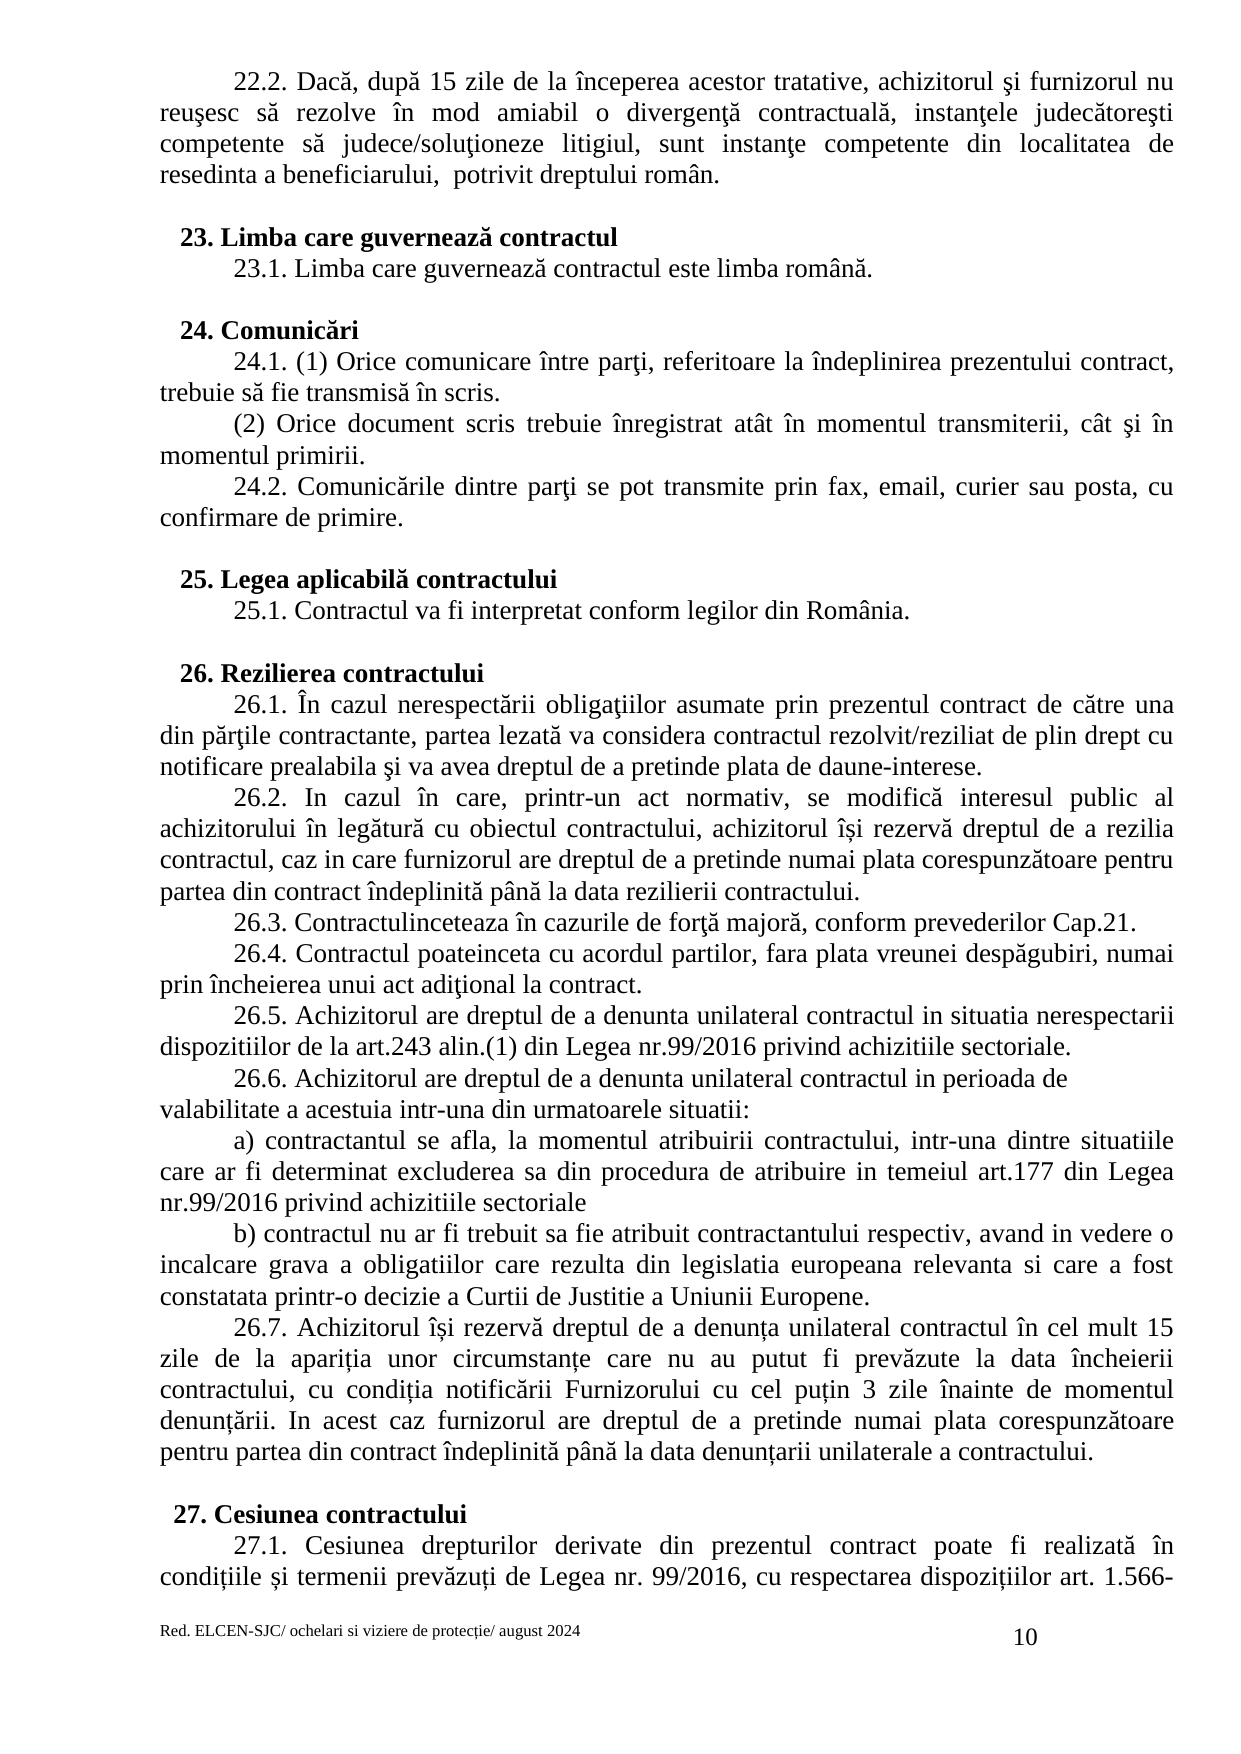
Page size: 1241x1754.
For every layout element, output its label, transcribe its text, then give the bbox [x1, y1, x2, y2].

text 24.2. Comunicările dintre parţi se pot transmite prin fax, email, curier sau posta, cu confirmare de primire. [159, 470, 1175, 532]
text 25.1. Contractul va fi interpretat conform legilor din România. [159, 594, 1175, 626]
text 26.4. Contractul poateinceta cu acordul partilor, fara plata vreunei despăgubiri, numai prin încheierea unui act adiţional la contract. [159, 937, 1175, 999]
text 23. Limba care guvernează contractul [159, 221, 1175, 252]
text 23.1. Limba care guvernează contractul este limba română. [159, 252, 1175, 283]
text 25. Legea aplicabilă contractului [159, 563, 1175, 594]
text 22.2. Dacă, după 15 zile de la începerea acestor tratative, achizitorul şi furnizorul nu reuşesc să rezolve în mod amiabil o divergenţă contractuală, instanţele judecătoreşti competente să judece/soluţioneze litigiul, sunt instanţe competente din localitatea de resedinta a beneficiarului, potrivit dreptului român. [159, 65, 1175, 189]
text b) contractul nu ar fi trebuit sa fie atribuit contractantului respectiv, avand in vedere o incalcare grava a obligatiilor care rezulta din legislatia europeana relevanta si care a fost constatata printr-o decizie a Curtii de Justitie a Uniunii Europene. [159, 1217, 1175, 1311]
text valabilitate a acestuia intr-una din urmatoarele situatii: [159, 1093, 1175, 1124]
text (2) Orice document scris trebuie înregistrat atât în momentul transmiterii, cât şi în momentul primirii. [159, 408, 1175, 470]
text 24.1. (1) Orice comunicare între parţi, referitoare la îndeplinirea prezentului contract, trebuie să fie transmisă în scris. [159, 345, 1175, 408]
list 26.7. Achizitorul își rezervă dreptul de a denunța unilateral contractul în cel mult 15 zile de la apariția unor circumstanțe care nu au putut fi prevăzute la data încheierii contractului, cu condiția notificării Furnizorului cu cel puțin 3 zile înainte de momentul denunțării. In acest caz furnizorul are dreptul de a pretinde numai plata corespunzătoare pentru partea din contract îndeplinită până la data denunțarii unilaterale a contractului. [159, 1311, 1175, 1467]
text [159, 1529, 1175, 1591]
text 26.3. Contractulinceteaza în cazurile de forţă majoră, conform prevederilor Cap.21. [159, 906, 1175, 937]
text 26.5. Achizitorul are dreptul de a denunta unilateral contractul in situatia nerespectarii dispozitiilor de la art.243 alin.(1) din Legea nr.99/2016 privind achizitiile sectoriale. [159, 999, 1175, 1062]
text 26.6. Achizitorul are dreptul de a denunta unilateral contractul in perioada de [159, 1062, 1175, 1093]
text 24. Comunicări [159, 314, 1175, 345]
text a) contractantul se afla, la momentul atribuirii contractului, intr-una dintre situatiile care ar fi determinat excluderea sa din procedura de atribuire in temeiul art.177 din Legea nr.99/2016 privind achizitiile sectoriale [159, 1124, 1175, 1217]
text 26.1. În cazul nerespectării obligaţiilor asumate prin prezentul contract de către una din părţile contractante, partea lezată va considera contractul rezolvit/reziliat de plin drept cu notificare prealabila şi va avea dreptul de a pretinde plata de daune-interese. [159, 688, 1175, 781]
text 26. Rezilierea contractului [159, 657, 1175, 688]
text 27. Cesiunea contractului [159, 1498, 1175, 1529]
text 26.2. In cazul în care, printr-un act normativ, se modifică interesul public al achizitorului în legătură cu obiectul contractului, achizitorul își rezervă dreptul de a rezilia contractul, caz in care furnizorul are dreptul de a pretinde numai plata corespunzătoare pentru partea din contract îndeplinită până la data rezilierii contractului. [159, 781, 1175, 906]
